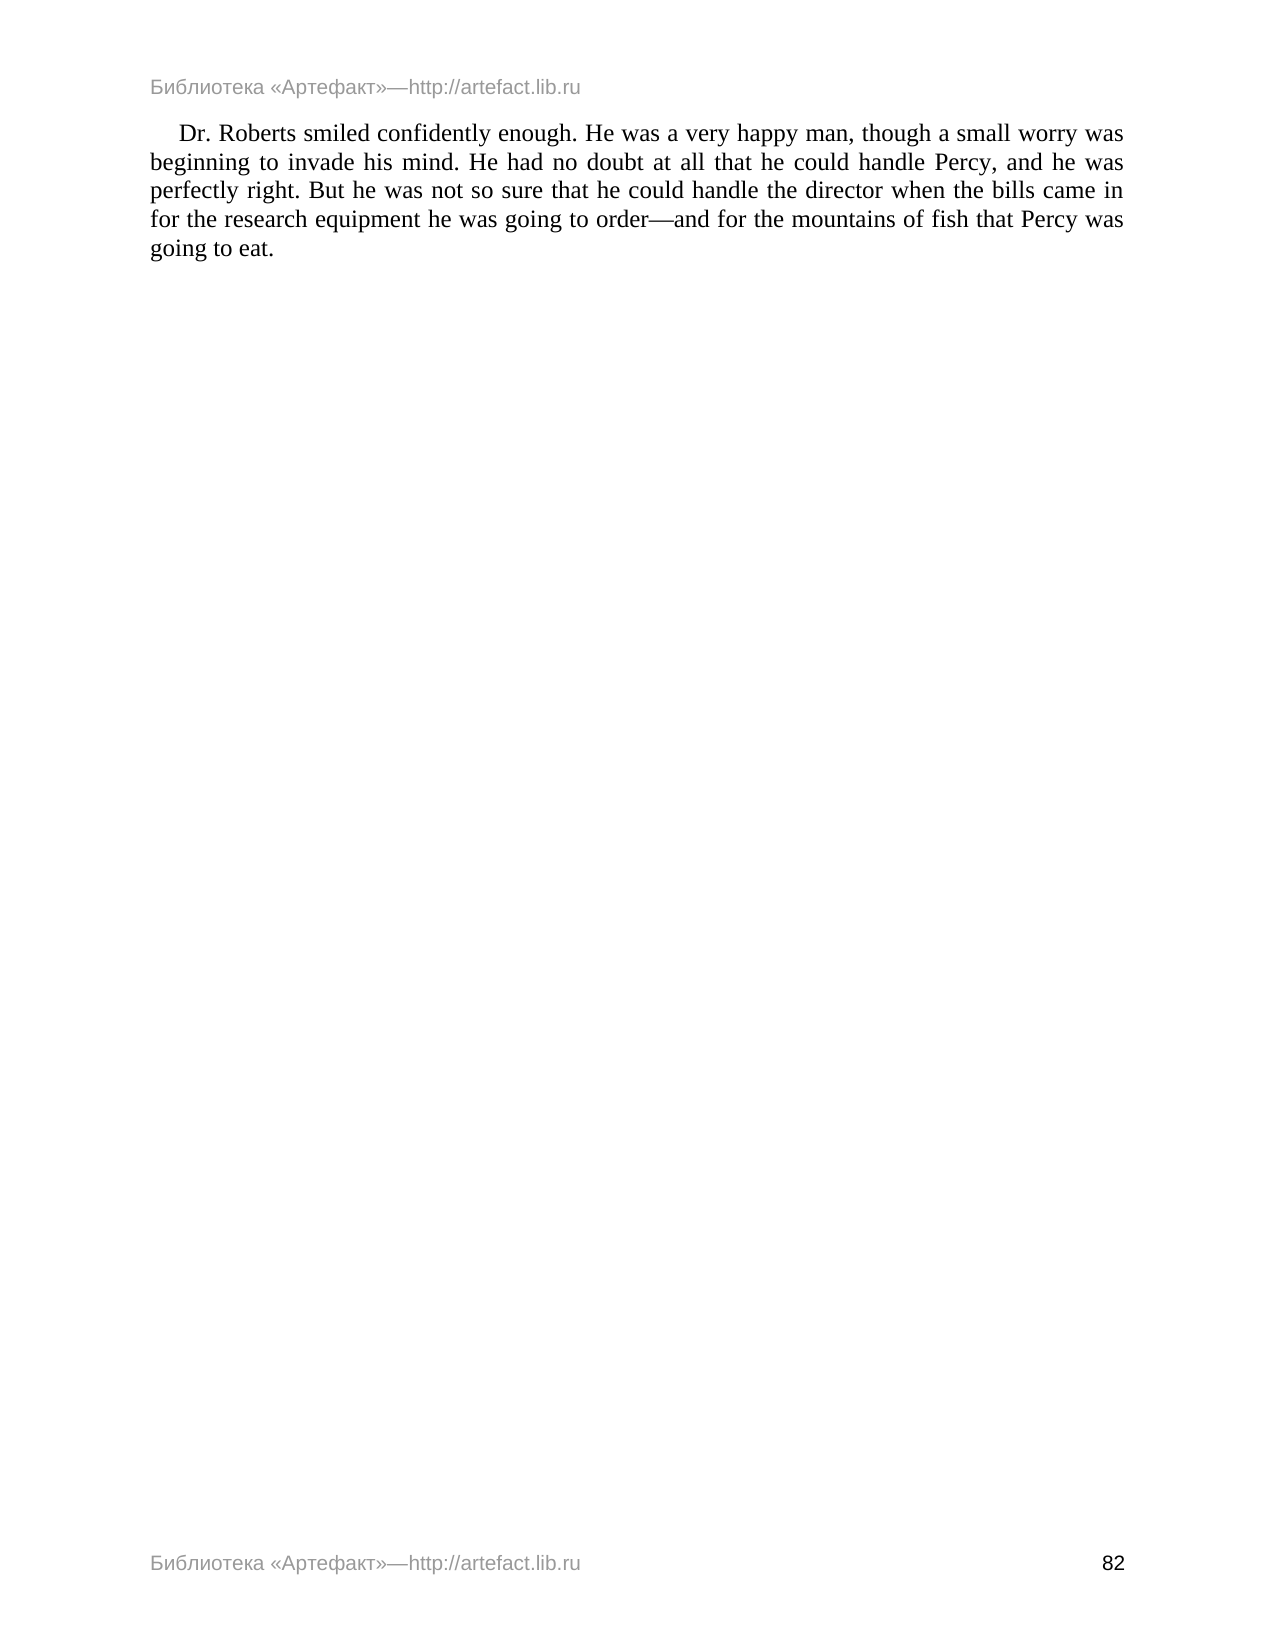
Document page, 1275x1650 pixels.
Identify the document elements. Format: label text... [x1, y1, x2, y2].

text Dr. Roberts smiled confidently enough. He was a very happy man, though a small worry was beginning to invade his mind. He had no doubt at all that he could handle Percy, and he was perfectly right. But he was not so sure that he could handle the director when the bills came in for the research equipment he was going to order—and for the mountains of fish that Percy was going to eat. [150, 118, 1125, 262]
